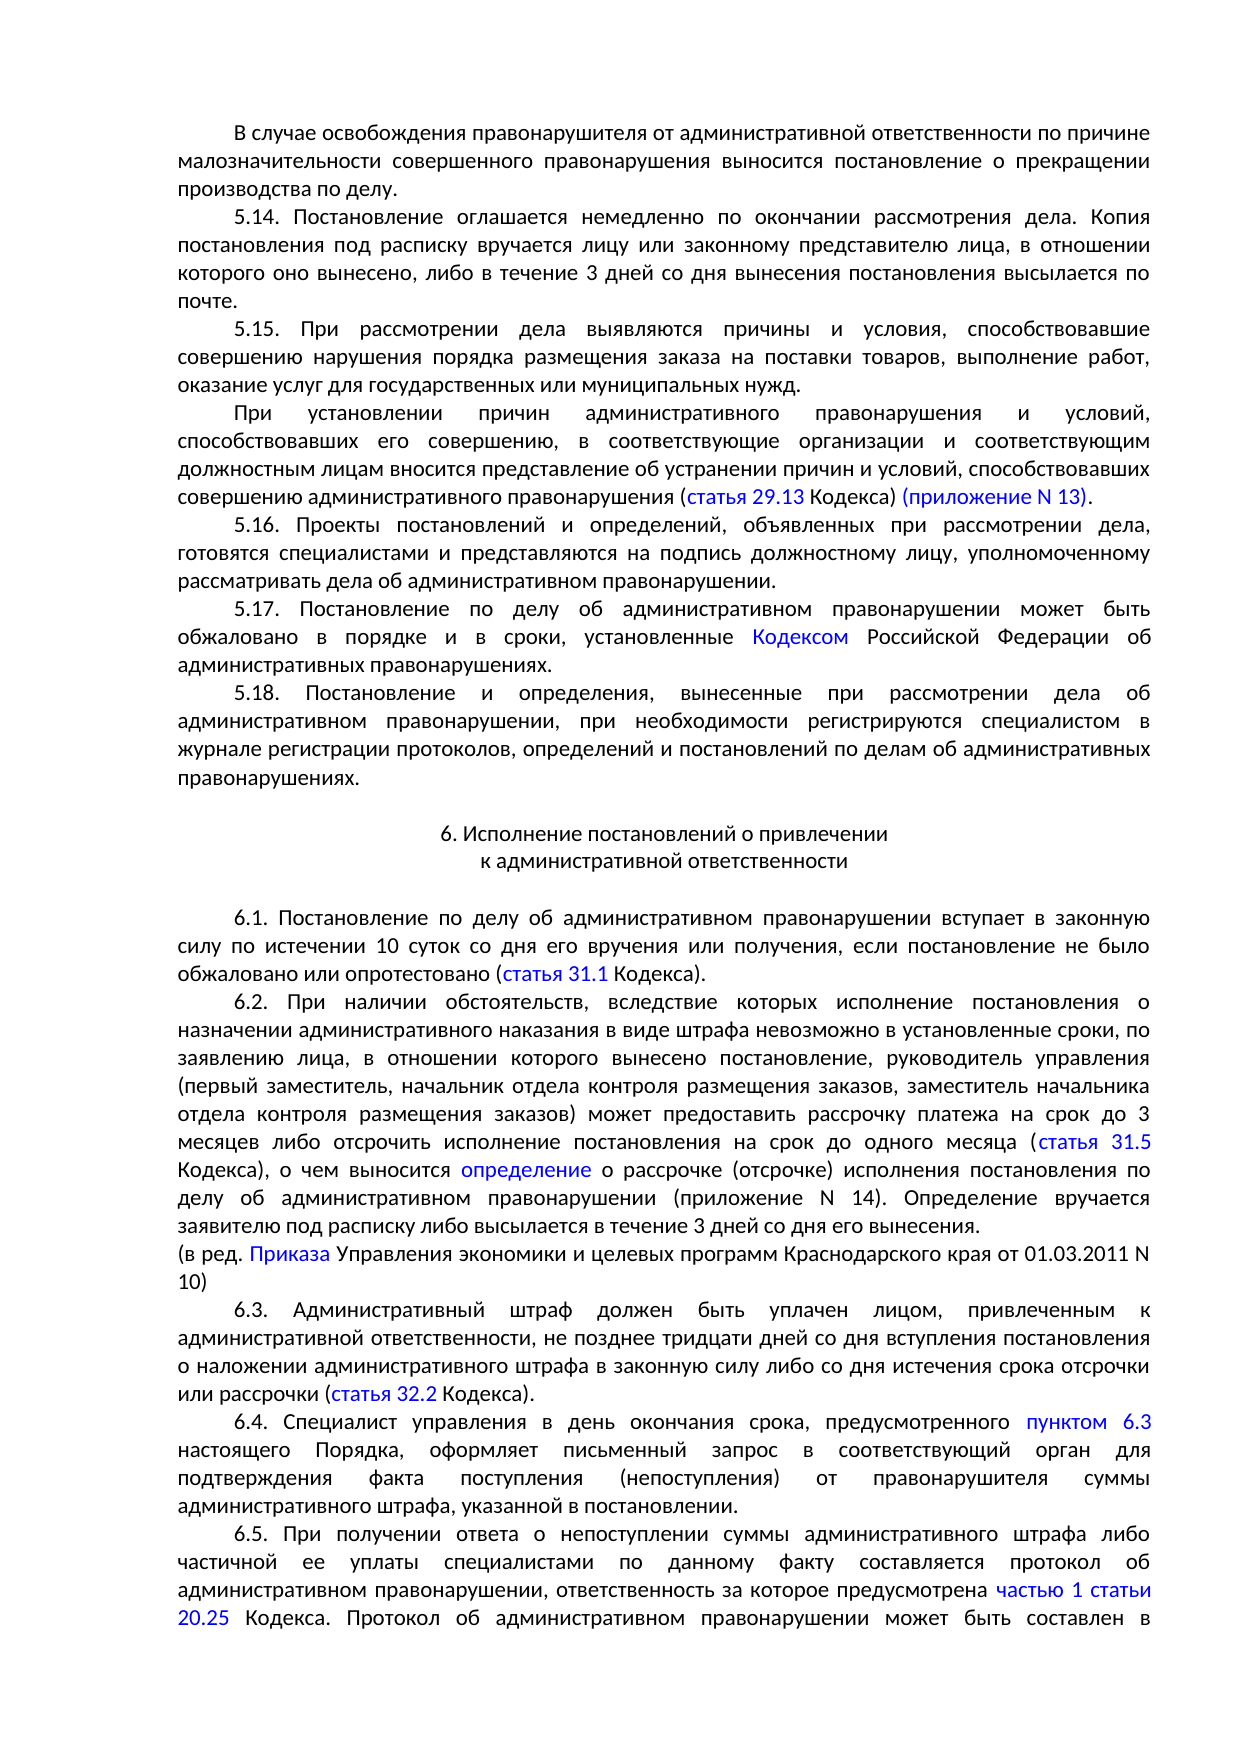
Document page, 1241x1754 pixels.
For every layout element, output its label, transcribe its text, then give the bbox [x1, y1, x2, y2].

text При установлении причин административного правонарушения и условий, способствовавших его совершению, в соответствующие организации и соответствующим должностным лицам вносится представление об устранении причин и условий, способствовавших совершению административного правонарушения (статья 29.13 Кодекса) (приложение N 13). [177, 398, 1152, 510]
text (в ред. Приказа Управления экономики и целевых программ Краснодарского края от 01.03.2011 N 10) [177, 1239, 1152, 1295]
text 5.14. Постановление оглашается немедленно по окончании рассмотрения дела. Копия постановления под расписку вручается лицу или законному представителю лица, в отношении которого оно вынесено, либо в течение 3 дней со дня вынесения постановления высылается по почте. [177, 202, 1152, 314]
text В случае освобождения правонарушителя от административной ответственности по причине малозначительности совершенного правонарушения выносится постановление о прекращении производства по делу. [177, 118, 1152, 202]
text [177, 1519, 1152, 1631]
text 6.2. При наличии обстоятельств, вследствие которых исполнение постановления о назначении административного наказания в виде штрафа невозможно в установленные сроки, по заявлению лица, в отношении которого вынесено постановление, руководитель управления (первый заместитель, начальник отдела контроля размещения заказов, заместитель начальника отдела контроля размещения заказов) может предоставить рассрочку платежа на срок до 3 месяцев либо отсрочить исполнение постановления на срок до одного месяца (статья 31.5 Кодекса), о чем выносится определение о рассрочке (отсрочке) исполнения постановления по делу об административном правонарушении (приложение N 14). Определение вручается заявителю под расписку либо высылается в течение 3 дней со дня его вынесения. [177, 987, 1152, 1239]
text 5.15. При рассмотрении дела выявляются причины и условия, способствовавшие совершению нарушения порядка размещения заказа на поставки товаров, выполнение работ, оказание услуг для государственных или муниципальных нужд. [177, 314, 1152, 398]
text 5.16. Проекты постановлений и определений, объявленных при рассмотрении дела, готовятся специалистами и представляются на подпись должностному лицу, уполномоченному рассматривать дела об административном правонарушении. [177, 510, 1152, 594]
text 6.1. Постановление по делу об административном правонарушении вступает в законную силу по истечении 10 суток со дня его вручения или получения, если постановление не было обжаловано или опротестовано (статья 31.1 Кодекса). [177, 903, 1152, 987]
text 5.17. Постановление по делу об административном правонарушении может быть обжаловано в порядке и в сроки, установленные Кодексом Российской Федерации об административных правонарушениях. [177, 594, 1152, 678]
text 6.4. Специалист управления в день окончания срока, предусмотренного пунктом 6.3 настоящего Порядка, оформляет письменный запрос в соответствующий орган для подтверждения факта поступления (непоступления) от правонарушителя суммы административного штрафа, указанной в постановлении. [177, 1407, 1152, 1519]
text 6.3. Административный штраф должен быть уплачен лицом, привлеченным к административной ответственности, не позднее тридцати дней со дня вступления постановления о наложении административного штрафа в законную силу либо со дня истечения срока отсрочки или рассрочки (статья 32.2 Кодекса). [177, 1295, 1152, 1407]
text 5.18. Постановление и определения, вынесенные при рассмотрении дела об административном правонарушении, при необходимости регистрируются специалистом в журнале регистрации протоколов, определений и постановлений по делам об административных правонарушениях. [177, 678, 1152, 791]
text к административной ответственности [177, 847, 1152, 875]
text 6. Исполнение постановлений о привлечении [177, 819, 1152, 847]
